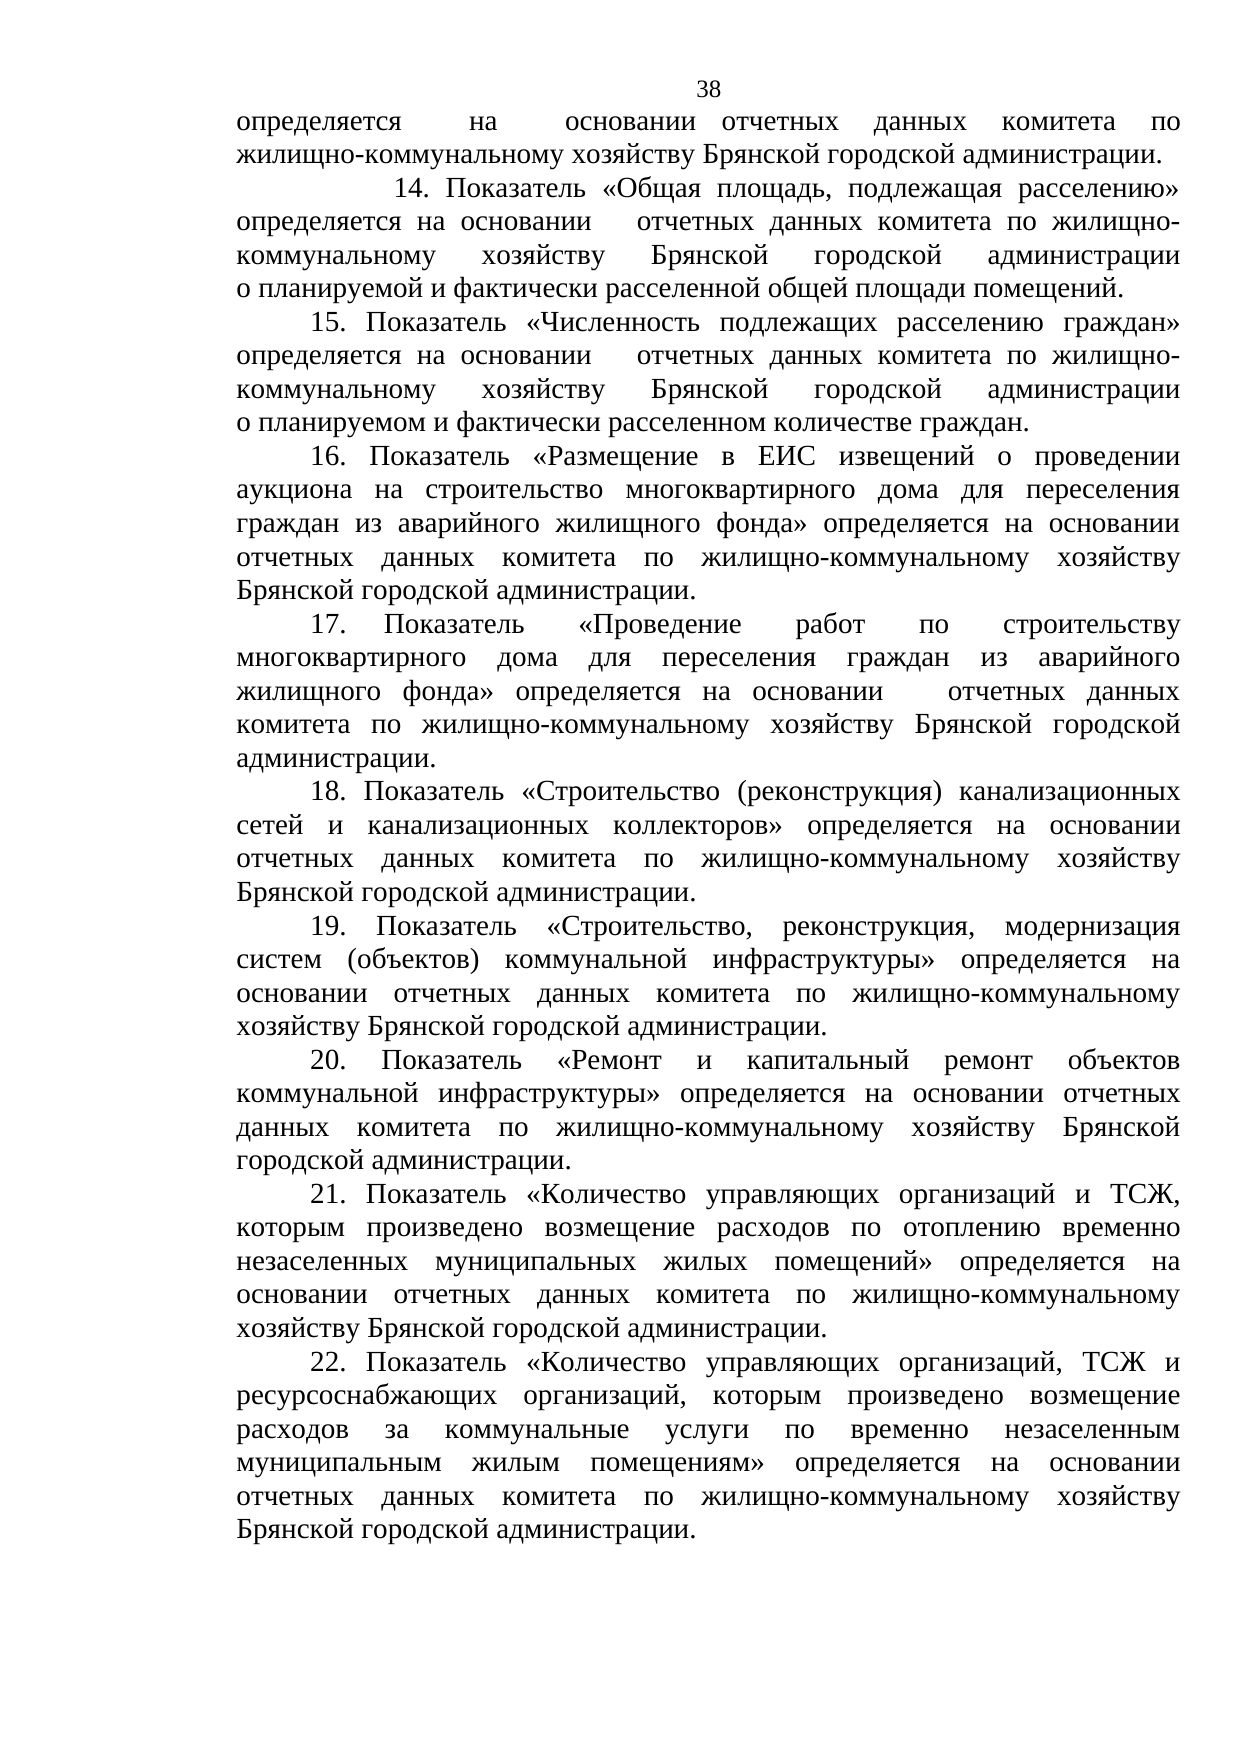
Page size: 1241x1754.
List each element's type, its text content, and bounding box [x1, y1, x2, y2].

text 21. Показатель «Количество управляющих организаций и ТСЖ, которым произведено возмещение расходов по отоплению временно незаселенных муниципальных жилых помещений» определяется на основании отчетных данных комитета по жилищно-коммунальному хозяйству Брянской городской администрации. [236, 1176, 1181, 1344]
text 14. Показатель «Общая площадь, подлежащая расселению» определяется на основании отчетных данных комитета по жилищно-коммунальному хозяйству Брянской городской администрации о планируемой и фактически расселенной общей площади помещений. [236, 170, 1181, 304]
text 16. Показатель «Размещение в ЕИС извещений о проведении аукциона на строительство многоквартирного дома для переселения граждан из аварийного жилищного фонда» определяется на основании отчетных данных комитета по жилищно-коммунальному хозяйству Брянской городской администрации. [236, 438, 1181, 606]
text 20. Показатель «Ремонт и капитальный ремонт объектов коммунальной инфраструктуры» определяется на основании отчетных данных комитета по жилищно-коммунальному хозяйству Брянской городской администрации. [236, 1042, 1181, 1176]
text 22. Показатель «Количество управляющих организаций, ТСЖ и ресурсоснабжающих организаций, которым произведено возмещение расходов за коммунальные услуги по временно незаселенным муниципальным жилым помещениям» определяется на основании отчетных данных комитета по жилищно-коммунальному хозяйству Брянской городской администрации. [236, 1344, 1181, 1545]
text 18. Показатель «Строительство (реконструкция) канализационных сетей и канализационных коллекторов» определяется на основании отчетных данных комитета по жилищно-коммунальному хозяйству Брянской городской администрации. [236, 773, 1181, 908]
text 17. Показатель «Проведение работ по строительству многоквартирного дома для переселения граждан из аварийного жилищного фонда» определяется на основании отчетных данных комитета по жилищно-коммунальному хозяйству Брянской городской администрации. [236, 606, 1181, 773]
text 19. Показатель «Строительство, реконструкция, модернизация систем (объектов) коммунальной инфраструктуры» определяется на основании отчетных данных комитета по жилищно-коммунальному хозяйству Брянской городской администрации. [236, 908, 1181, 1042]
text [236, 103, 1181, 170]
text 15. Показатель «Численность подлежащих расселению граждан» определяется на основании отчетных данных комитета по жилищно-коммунальному хозяйству Брянской городской администрации о планируемом и фактически расселенном количестве граждан. [236, 304, 1181, 438]
